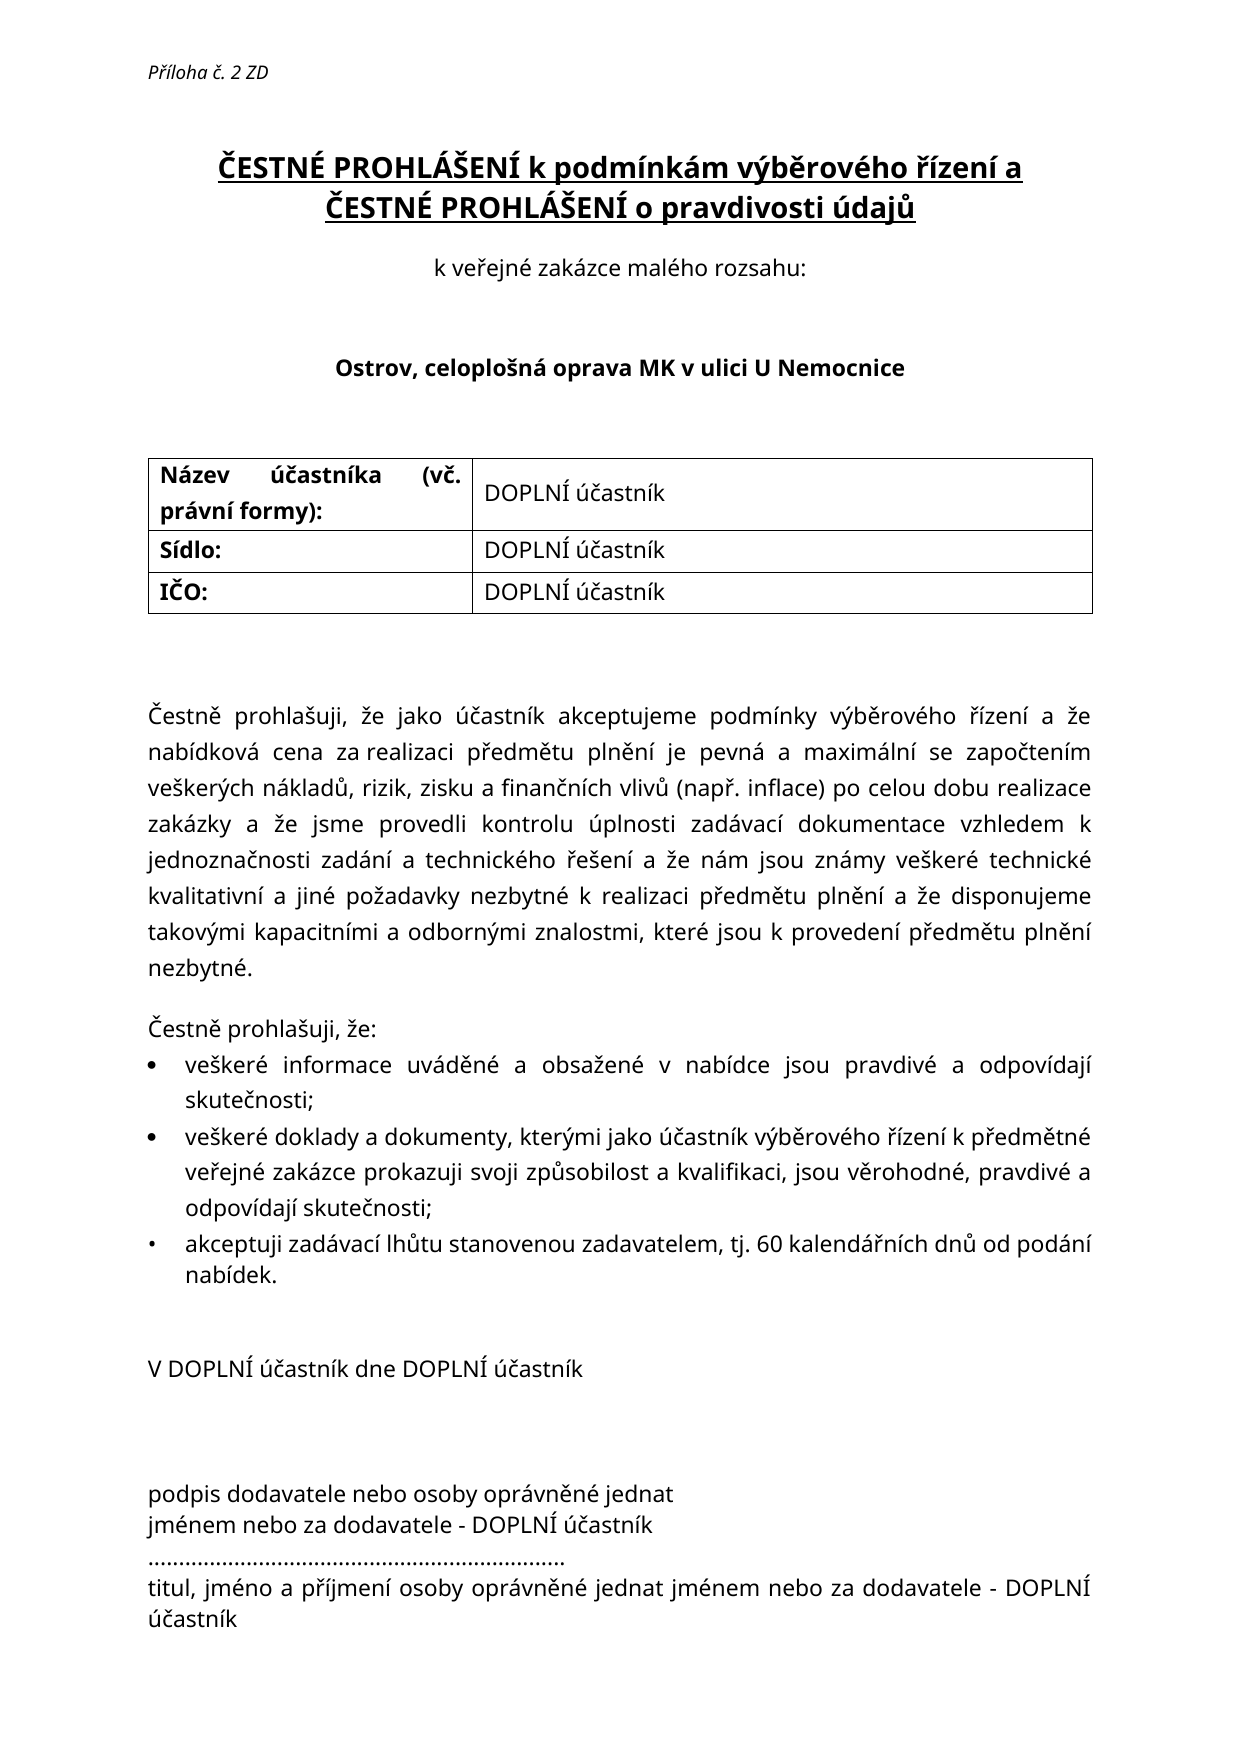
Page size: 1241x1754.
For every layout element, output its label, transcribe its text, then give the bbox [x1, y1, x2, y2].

table_header Název účastníka (vč. právní formy): [149, 459, 472, 530]
text • akceptuji zadávací lhůtu stanovenou zadavatelem, tj. 60 kalendářních dnů od podání nabídek. [148, 1228, 1092, 1291]
table_cell Sídlo: [149, 531, 472, 572]
text jménem nebo za dodavatele - DOPLNÍ účastník [148, 1509, 1092, 1541]
table_cell IČO: [149, 573, 472, 613]
subtitle čestné prohlášení o pravdivosti údajů [148, 187, 1092, 227]
table_header DOPLNÍ účastník [473, 459, 1092, 530]
list veškeré informace uváděné a obsažené v nabídce jsou pravdivé a odpovídají skutečnosti; [148, 1048, 1092, 1116]
text podpis dodavatele nebo osoby oprávněné jednat [148, 1478, 1092, 1509]
text Čestně prohlašuji, že: [148, 1013, 1092, 1044]
table_cell DOPLNÍ účastník [473, 573, 1092, 613]
text titul, jméno a příjmení osoby oprávněné jednat jménem nebo za dodavatele - DOPLNÍ účastník [148, 1572, 1092, 1634]
list veškeré doklady a dokumenty, kterými jako účastník výběrového řízení k předmětné veřejné zakázce prokazuji svoji způsobilost a kvalifikaci, jsou věrohodné, pravdivé a odpovídají skutečnosti; [148, 1120, 1092, 1223]
subtitle ČESTNÉ PROHLÁŠENÍ k podmínkám výběrového řízení a [148, 148, 1092, 187]
text Ostrov, celoplošná oprava MK v ulici U Nemocnice [148, 352, 1092, 383]
text Čestně prohlašuji, že jako účastník akceptujeme podmínky výběrového řízení a že nabídková cena za realizaci předmětu plnění je pevná a maximální se započtením veškerých nákladů, rizik, zisku a finančních vlivů (např. inflace) po celou dobu realizace zakázky a že jsme provedli kontrolu úplnosti zadávací dokumentace vzhledem k jednoznačnosti zadání a technického řešení a že nám jsou známy veškeré technické kvalitativní a jiné požadavky nezbytné k realizaci předmětu plnění a že disponujeme takovými kapacitními a odbornými znalostmi, které jsou k provedení předmětu plnění nezbytné. [148, 700, 1092, 983]
text .................................................................... [148, 1541, 1092, 1572]
table_cell DOPLNÍ účastník [473, 531, 1092, 572]
text V DOPLNÍ účastník dne DOPLNÍ účastník [148, 1353, 1092, 1384]
text k veřejné zakázce malého rozsahu: [148, 252, 1092, 283]
